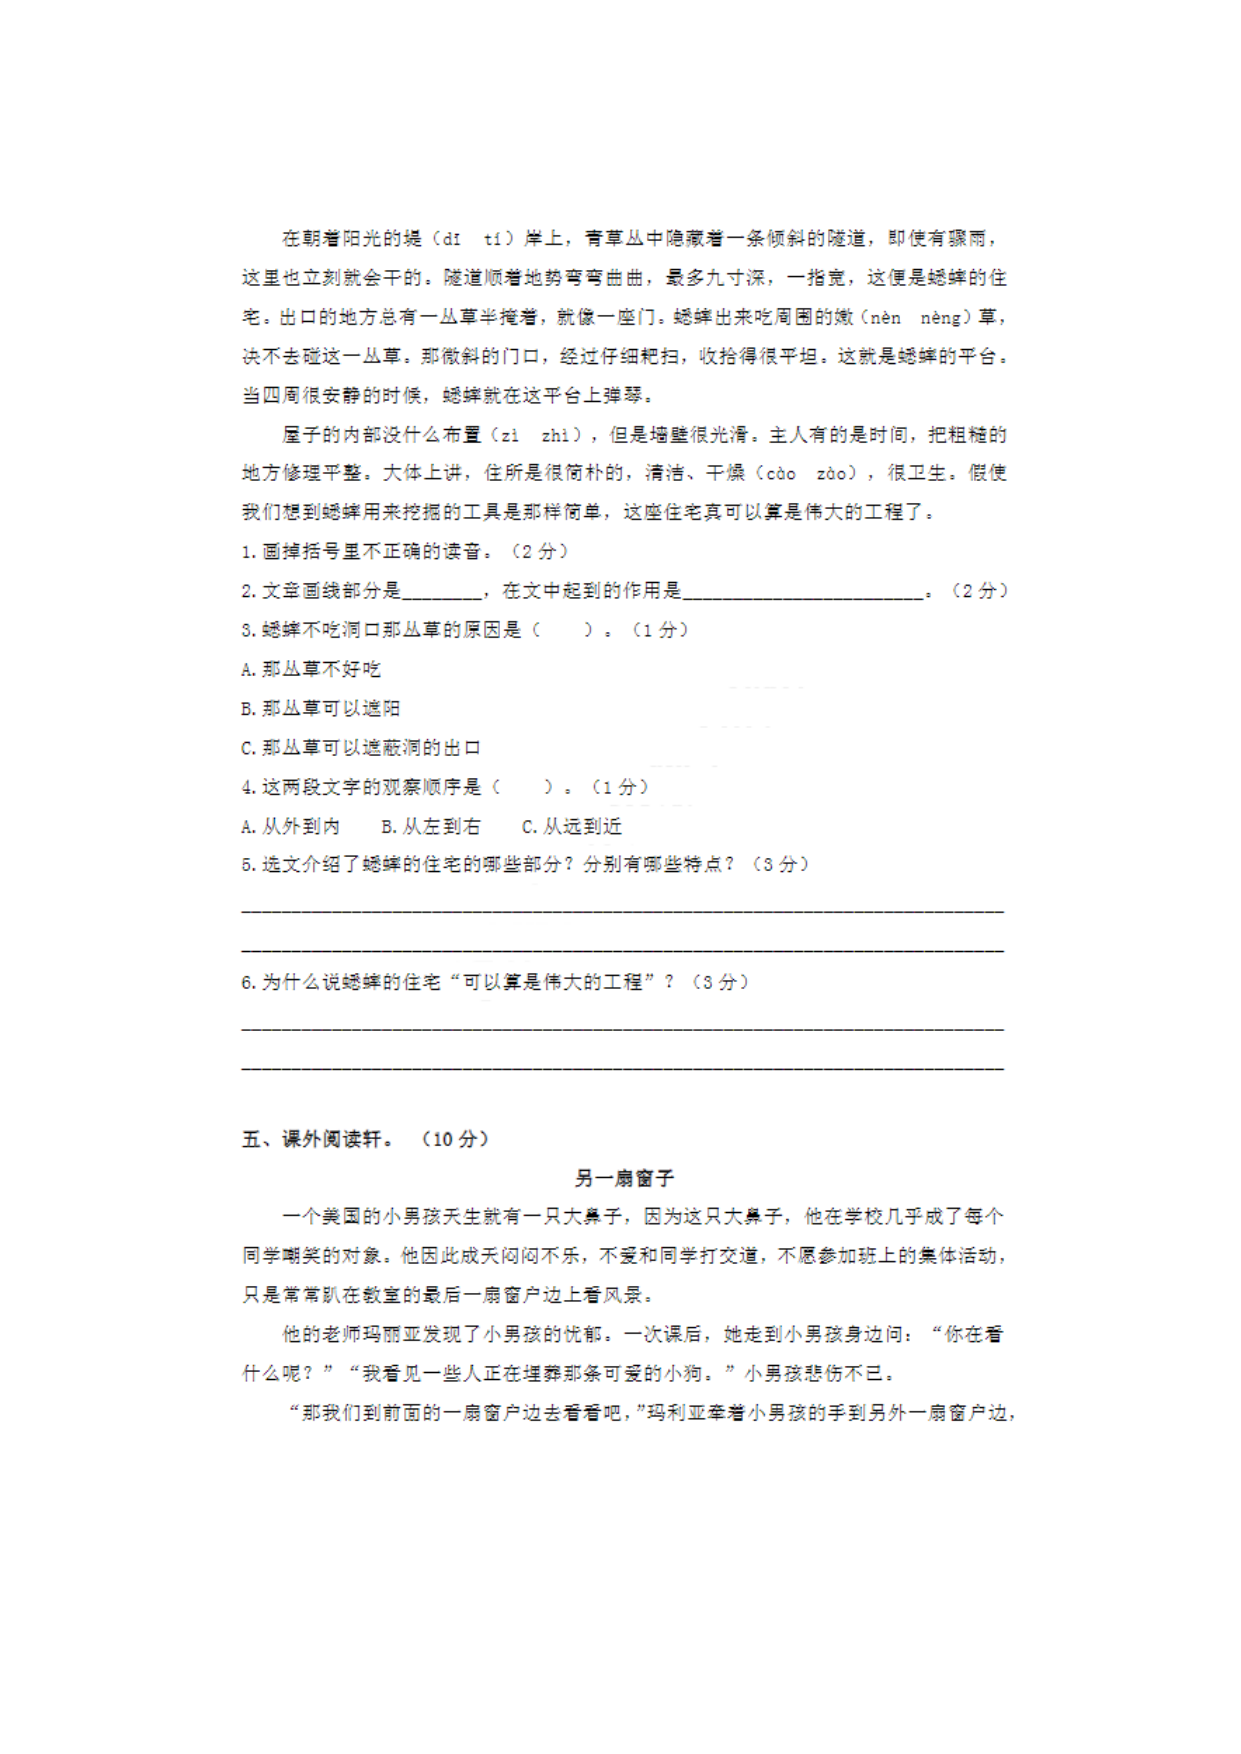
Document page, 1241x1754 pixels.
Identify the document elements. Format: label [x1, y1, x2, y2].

picture [187, 162, 1053, 1466]
